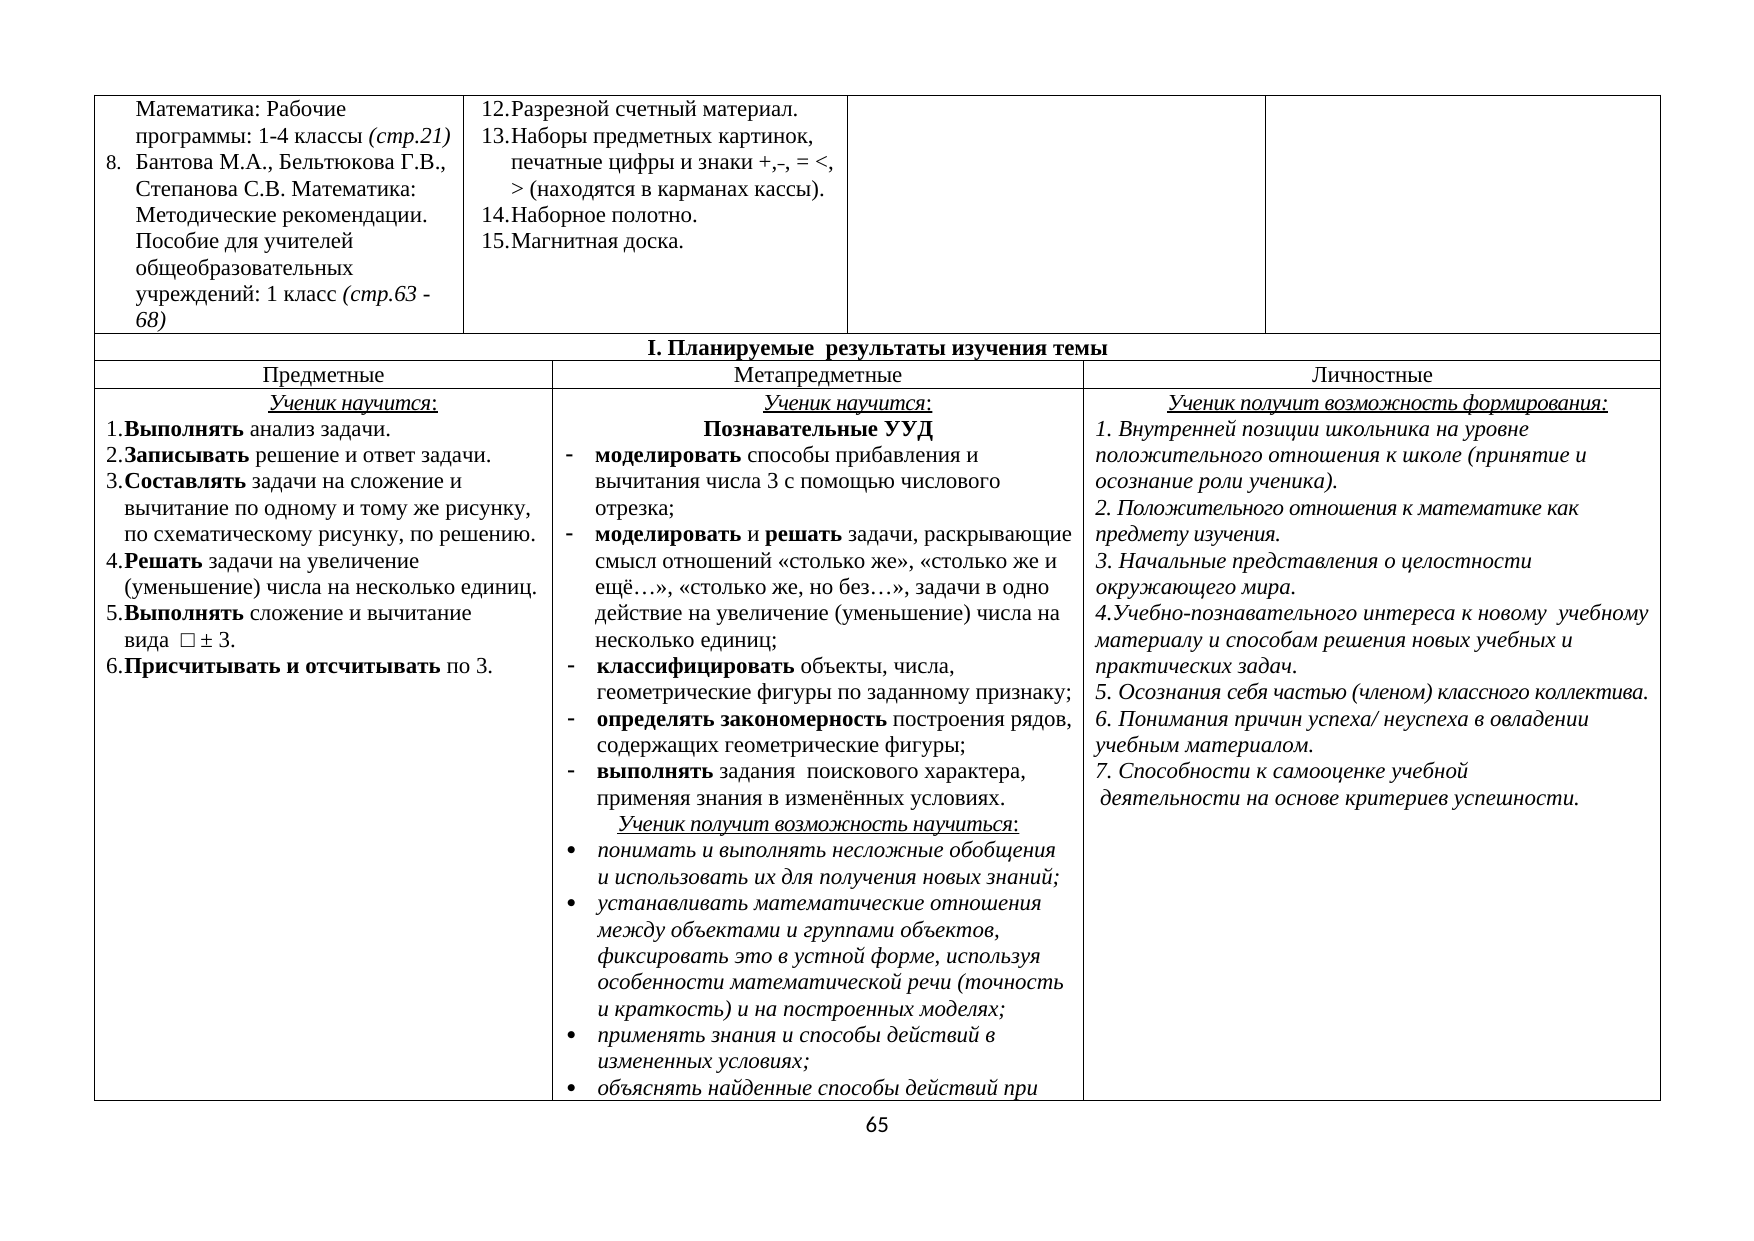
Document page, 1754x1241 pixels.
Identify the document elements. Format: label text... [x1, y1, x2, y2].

table_cell I. Планируемые результаты изучения темы [95, 334, 1660, 360]
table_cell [95, 389, 552, 1100]
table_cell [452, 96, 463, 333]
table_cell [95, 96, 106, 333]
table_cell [848, 96, 1265, 333]
table_cell Предметные [95, 361, 552, 387]
table_cell Личностные [1084, 361, 1660, 387]
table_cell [1266, 96, 1660, 333]
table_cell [553, 389, 1083, 1100]
table_cell Метапредметные [553, 361, 1083, 387]
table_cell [1084, 389, 1660, 1100]
